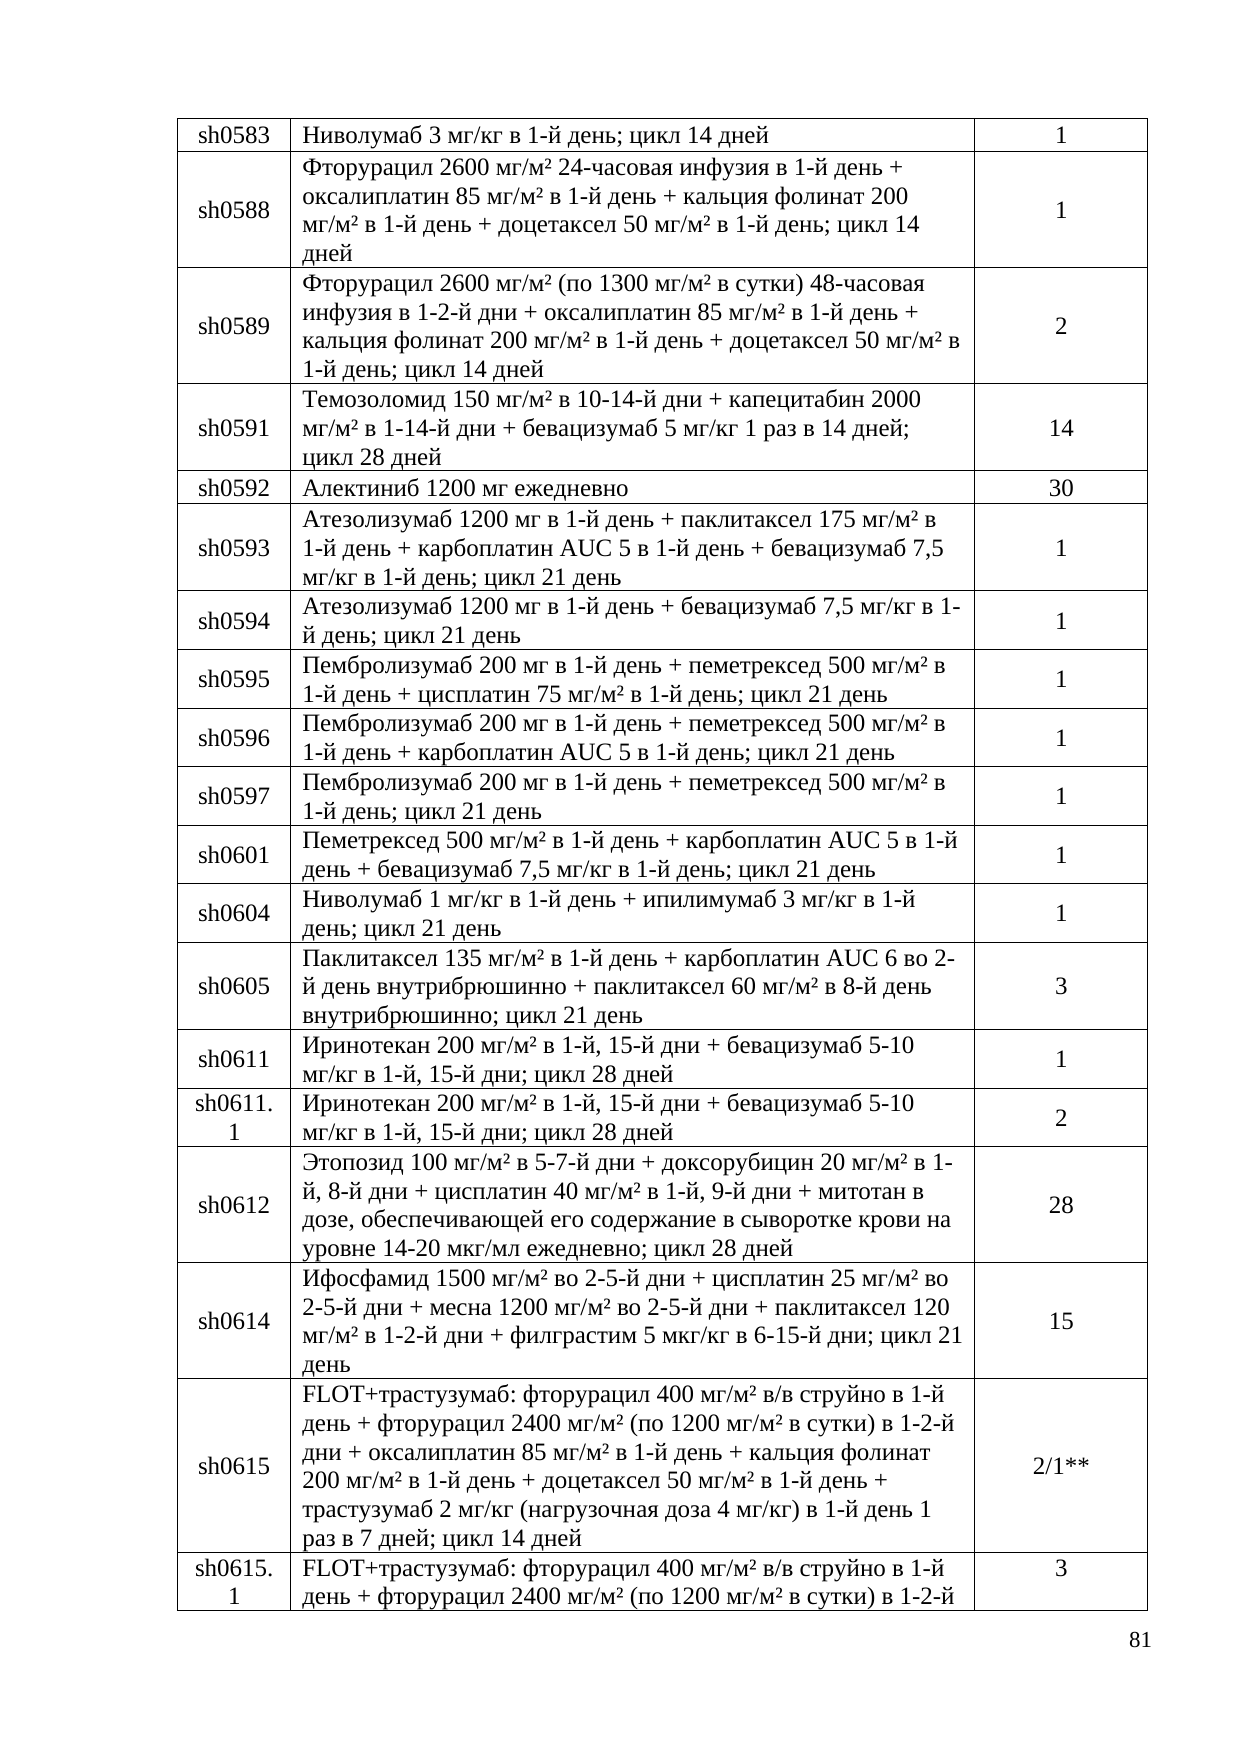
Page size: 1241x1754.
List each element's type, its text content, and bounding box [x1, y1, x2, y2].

table_cell Ниволумаб 1 мг/кг в 1-й день + ипилимумаб 3 мг/кг в 1-й день; цикл 21 день [291, 884, 974, 942]
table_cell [291, 1553, 974, 1610]
table_cell Пембролизумаб 200 мг в 1-й день + пеметрексед 500 мг/м² в 1-й день; цикл 21 день [291, 767, 974, 824]
table_cell 1 [975, 767, 1147, 824]
table_cell sh0589 [178, 268, 290, 383]
table_cell Пембролизумаб 200 мг в 1-й день + пеметрексед 500 мг/м² в 1-й день + цисплатин 75 мг/м² в 1-й день; цикл 21 день [291, 650, 974, 707]
table_cell sh0594 [178, 591, 290, 649]
table_cell Атезолизумаб 1200 мг в 1-й день + бевацизумаб 7,5 мг/кг в 1-й день; цикл 21 день [291, 591, 974, 649]
table_cell 3 [975, 943, 1147, 1029]
table_cell 30 [975, 471, 1147, 503]
table_cell 1 [975, 152, 1147, 267]
table_cell sh0596 [178, 709, 290, 766]
table_cell 1 [975, 826, 1147, 883]
table_cell 1 [975, 1030, 1147, 1087]
table_cell sh0593 [178, 504, 290, 590]
table_cell sh0595 [178, 650, 290, 707]
table_cell Алектиниб 1200 мг ежедневно [291, 471, 974, 503]
table_cell 1 [975, 884, 1147, 942]
table_cell sh0597 [178, 767, 290, 824]
table_cell sh0611 [178, 1030, 290, 1087]
table_cell 2/1** [975, 1379, 1147, 1552]
table_cell Фторурацил 2600 мг/м² 24-часовая инфузия в 1-й день + оксалиплатин 85 мг/м² в 1-й день + кальция фолинат 200 мг/м² в 1-й день + доцетаксел 50 мг/м² в 1-й день; цикл 14 дней [291, 152, 974, 267]
table_cell sh0592 [178, 471, 290, 503]
table_cell sh0612 [178, 1147, 290, 1262]
table_cell 3 [975, 1553, 1147, 1610]
table_cell sh0583 [178, 119, 290, 151]
table_cell sh0614 [178, 1263, 290, 1378]
table_cell Атезолизумаб 1200 мг в 1-й день + паклитаксел 175 мг/м² в 1-й день + карбоплатин AUC 5 в 1-й день + бевацизумаб 7,5 мг/кг в 1-й день; цикл 21 день [291, 504, 974, 590]
table_cell Пембролизумаб 200 мг в 1-й день + пеметрексед 500 мг/м² в 1-й день + карбоплатин AUC 5 в 1-й день; цикл 21 день [291, 709, 974, 766]
table_cell 15 [975, 1263, 1147, 1378]
table_cell sh0591 [178, 384, 290, 470]
table_cell Пеметрексед 500 мг/м² в 1-й день + карбоплатин AUC 5 в 1-й день + бевацизумаб 7,5 мг/кг в 1-й день; цикл 21 день [291, 826, 974, 883]
table_cell sh0588 [178, 152, 290, 267]
table_cell Ифосфамид 1500 мг/м² во 2-5-й дни + цисплатин 25 мг/м² во 2-5-й дни + месна 1200 мг/м² во 2-5-й дни + паклитаксел 120 мг/м² в 1-2-й дни + филграстим 5 мкг/кг в 6-15-й дни; цикл 21 день [291, 1263, 974, 1378]
table_cell 2 [975, 268, 1147, 383]
table_cell Этопозид 100 мг/м² в 5-7-й дни + доксорубицин 20 мг/м² в 1-й, 8-й дни + цисплатин 40 мг/м² в 1-й, 9-й дни + митотан в дозе, обеспечивающей его содержание в сыворотке крови на уровне 14-20 мкг/мл ежедневно; цикл 28 дней [291, 1147, 974, 1262]
table_cell 28 [975, 1147, 1147, 1262]
table_cell sh0615.1 [178, 1553, 290, 1610]
table_cell 1 [975, 504, 1147, 590]
table_cell 2 [975, 1089, 1147, 1146]
table_cell sh0605 [178, 943, 290, 1029]
table_cell sh0601 [178, 826, 290, 883]
table_cell sh0615 [178, 1379, 290, 1552]
table_cell 1 [975, 591, 1147, 649]
table_cell Иринотекан 200 мг/м² в 1-й, 15-й дни + бевацизумаб 5-10 мг/кг в 1-й, 15-й дни; цикл 28 дней [291, 1089, 974, 1146]
table_cell 1 [975, 709, 1147, 766]
table_cell sh0611.1 [178, 1089, 290, 1146]
table_cell 1 [975, 119, 1147, 151]
table_cell Иринотекан 200 мг/м² в 1-й, 15-й дни + бевацизумаб 5-10 мг/кг в 1-й, 15-й дни; цикл 28 дней [291, 1030, 974, 1087]
table_cell Темозоломид 150 мг/м² в 10-14-й дни + капецитабин 2000 мг/м² в 1-14-й дни + бевацизумаб 5 мг/кг 1 раз в 14 дней; цикл 28 дней [291, 384, 974, 470]
table_cell Паклитаксел 135 мг/м² в 1-й день + карбоплатин AUC 6 во 2-й день внутрибрюшинно + паклитаксел 60 мг/м² в 8-й день внутрибрюшинно; цикл 21 день [291, 943, 974, 1029]
table_cell Ниволумаб 3 мг/кг в 1-й день; цикл 14 дней [291, 119, 974, 151]
table_cell 1 [975, 650, 1147, 707]
table_cell Фторурацил 2600 мг/м² (по 1300 мг/м² в сутки) 48-часовая инфузия в 1-2-й дни + оксалиплатин 85 мг/м² в 1-й день + кальция фолинат 200 мг/м² в 1-й день + доцетаксел 50 мг/м² в 1-й день; цикл 14 дней [291, 268, 974, 383]
table_cell 14 [975, 384, 1147, 470]
table_cell sh0604 [178, 884, 290, 942]
